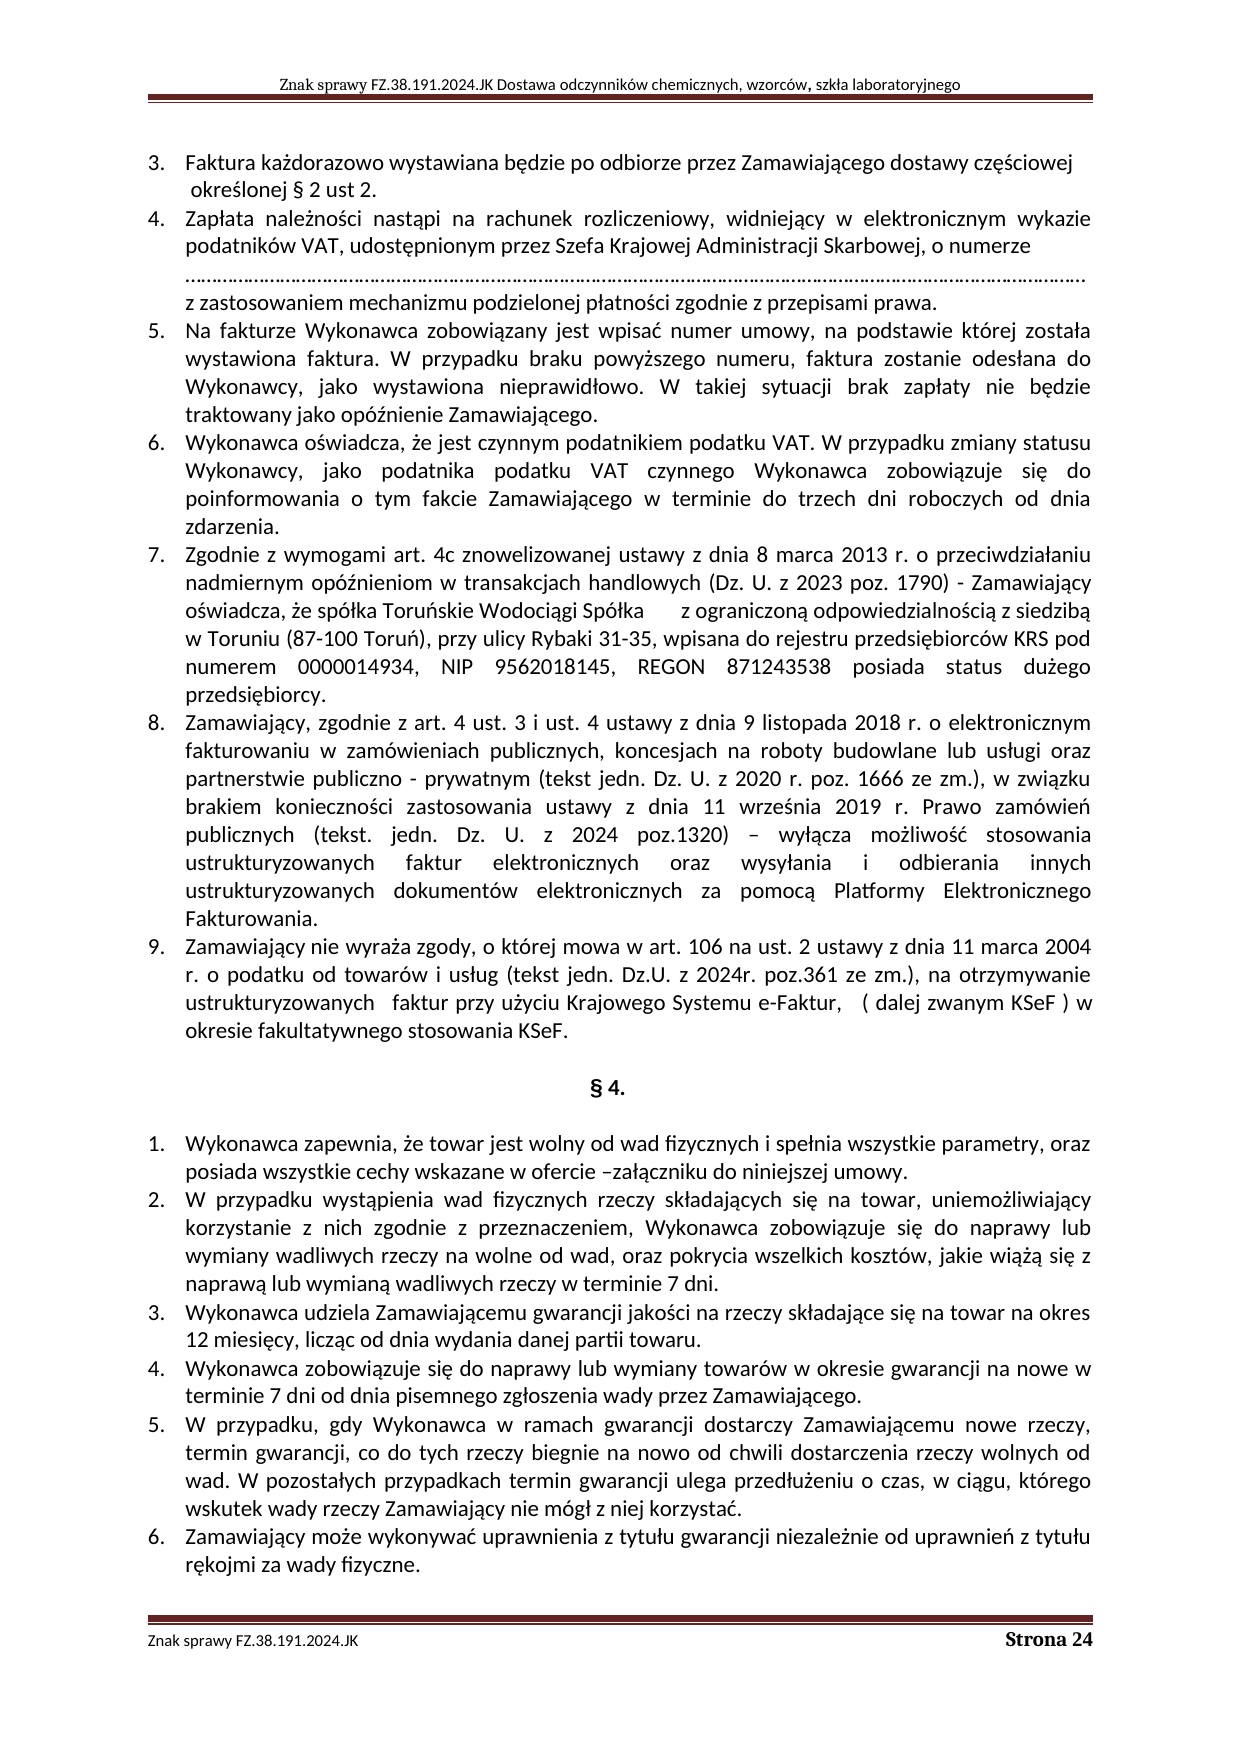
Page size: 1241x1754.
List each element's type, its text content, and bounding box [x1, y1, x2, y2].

list Wykonawca udziela Zamawiającemu gwarancji jakości na rzeczy składające się na towar na okres 12 miesięcy, licząc od dnia wydania danej partii towaru. [148, 1298, 1093, 1354]
list W przypadku wystąpienia wad fizycznych rzeczy składających się na towar, uniemożliwiający korzystanie z nich zgodnie z przeznaczeniem, Wykonawca zobowiązuje się do naprawy lub wymiany wadliwych rzeczy na wolne od wad, oraz pokrycia wszelkich kosztów, jakie wiążą się z naprawą lub wymianą wadliwych rzeczy w terminie 7 dni. [148, 1186, 1093, 1298]
text ………………………………………………………………………………………………………………………………………………………z zastosowaniem mechanizmu podzielonej płatności zgodnie z przepisami prawa. [185, 260, 1093, 316]
list W przypadku, gdy Wykonawca w ramach gwarancji dostarczy Zamawiającemu nowe rzeczy, termin gwarancji, co do tych rzeczy biegnie na nowo od chwili dostarczenia rzeczy wolnych od wad. W pozostałych przypadkach termin gwarancji ulega przedłużeniu o czas, w ciągu, którego wskutek wady rzeczy Zamawiający nie mógł z niej korzystać. [148, 1410, 1093, 1522]
list Zamawiający może wykonywać uprawnienia z tytułu gwarancji niezależnie od uprawnień z tytułu rękojmi za wady fizyczne. [148, 1522, 1093, 1578]
text określonej § 2 ust 2. [148, 176, 1093, 204]
list Zapłata należności nastąpi na rachunek rozliczeniowy, widniejący w elektronicznym wykazie podatników VAT, udostępnionym przez Szefa Krajowej Administracji Skarbowej, o numerze [148, 204, 1093, 260]
list Zamawiający, zgodnie z art. 4 ust. 3 i ust. 4 ustawy z dnia 9 listopada 2018 r. o elektronicznym fakturowaniu w zamówieniach publicznych, koncesjach na roboty budowlane lub usługi oraz partnerstwie publiczno - prywatnym (tekst jedn. Dz. U. z 2020 r. poz. 1666 ze zm.), w związku brakiem konieczności zastosowania ustawy z dnia 11 września 2019 r. Prawo zamówień publicznych (tekst. jedn. Dz. U. z 2024 poz.1320) – wyłącza możliwość stosowania ustrukturyzowanych faktur elektronicznych oraz wysyłania i odbierania innych ustrukturyzowanych dokumentów elektronicznych za pomocą Platformy Elektronicznego Fakturowania. [148, 708, 1093, 932]
list Wykonawca oświadcza, że jest czynnym podatnikiem podatku VAT. W przypadku zmiany statusu Wykonawcy, jako podatnika podatku VAT czynnego Wykonawca zobowiązuje się do poinformowania o tym fakcie Zamawiającego w terminie do trzech dni roboczych od dnia zdarzenia. [148, 428, 1093, 540]
list Na fakturze Wykonawca zobowiązany jest wpisać numer umowy, na podstawie której została wystawiona faktura. W przypadku braku powyższego numeru, faktura zostanie odesłana do Wykonawcy, jako wystawiona nieprawidłowo. W takiej sytuacji brak zapłaty nie będzie traktowany jako opóźnienie Zamawiającego. [148, 316, 1093, 428]
list Zamawiający nie wyraża zgody, o której mowa w art. 106 na ust. 2 ustawy z dnia 11 marca 2004 r. o podatku od towarów i usług (tekst jedn. Dz.U. z 2024r. poz.361 ze zm.), na otrzymywanie ustrukturyzowanych faktur przy użyciu Krajowego Systemu e-Faktur, ( dalej zwanym KSeF ) w okresie fakultatywnego stosowania KSeF. [148, 932, 1093, 1044]
text 4. [516, 1073, 1093, 1101]
list Wykonawca zapewnia, że towar jest wolny od wad fizycznych i spełnia wszystkie parametry, oraz posiada wszystkie cechy wskazane w ofercie –załączniku do niniejszej umowy. [148, 1129, 1093, 1186]
list Faktura każdorazowo wystawiana będzie po odbiorze przez Zamawiającego dostawy częściowej [148, 148, 1093, 176]
list Zgodnie z wymogami art. 4c znowelizowanej ustawy z dnia 8 marca 2013 r. o przeciwdziałaniu nadmiernym opóźnieniom w transakcjach handlowych (Dz. U. z 2023 poz. 1790) - Zamawiający oświadcza, że spółka Toruńskie Wodociągi Spółka z ograniczoną odpowiedzialnością z siedzibą w Toruniu (87-100 Toruń), przy ulicy Rybaki 31-35, wpisana do rejestru przedsiębiorców KRS pod numerem 0000014934, NIP 9562018145, REGON 871243538 posiada status dużego przedsiębiorcy. [148, 540, 1093, 708]
list Wykonawca zobowiązuje się do naprawy lub wymiany towarów w okresie gwarancji na nowe w terminie 7 dni od dnia pisemnego zgłoszenia wady przez Zamawiającego. [148, 1354, 1093, 1410]
